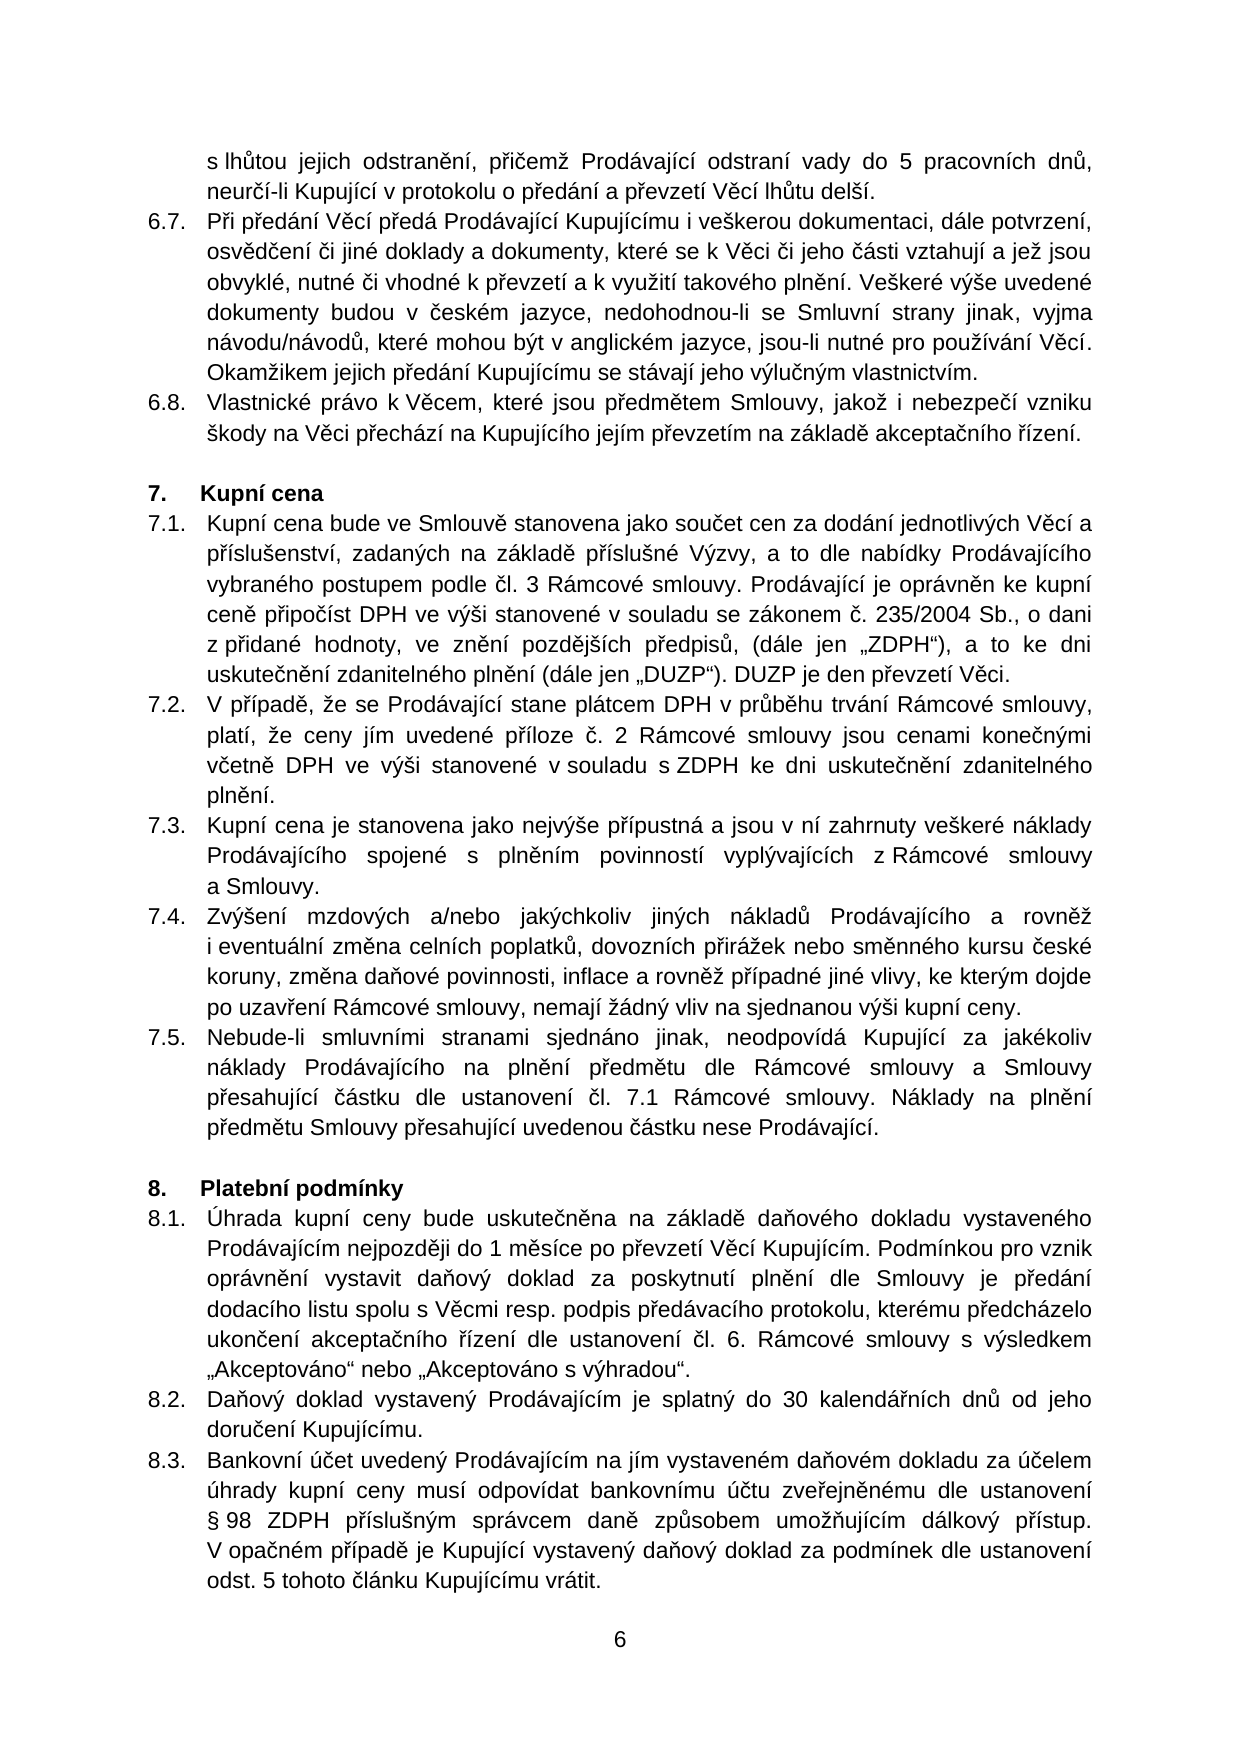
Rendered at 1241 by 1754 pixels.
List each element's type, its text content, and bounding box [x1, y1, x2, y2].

list Kupní cena [148, 480, 1093, 506]
list Nebude-li smluvními stranami sjednáno jinak, neodpovídá Kupující za jakékoliv náklady Prodávajícího na plnění předmětu dle Rámcové smlouvy a Smlouvy přesahující částku dle ustanovení čl. 7.1 Rámcové smlouvy. Náklady na plnění předmětu Smlouvy přesahující uvedenou částku nese Prodávající. [148, 1024, 1093, 1141]
list Vlastnické právo k Věcem, které jsou předmětem Smlouvy, jakož i nebezpečí vzniku škody na Věci přechází na Kupujícího jejím převzetím na základě akceptačního řízení. [148, 389, 1093, 446]
list Při předání Věcí předá Prodávající Kupujícímu i veškerou dokumentaci, dále potvrzení, osvědčení či jiné doklady a dokumenty, které se k Věci či jeho části vztahují a jež jsou obvyklé, nutné či vhodné k převzetí a k využití takového plnění. Veškeré výše uvedené dokumenty budou v českém jazyce, nedohodnou-li se Smluvní strany jinak, vyjma návodu/návodů, které mohou být v anglickém jazyce, jsou-li nutné pro používání Věcí. Okamžikem jejich předání Kupujícímu se stávají jeho výlučným vlastnictvím. [148, 208, 1093, 385]
list Kupní cena je stanovena jako nejvýše přípustná a jsou v ní zahrnuty veškeré náklady Prodávajícího spojené s plněním povinností vyplývajících z Rámcové smlouvy a Smlouvy. [148, 812, 1093, 899]
list Zvýšení mzdových a/nebo jakýchkoliv jiných nákladů Prodávajícího a rovněž i eventuální změna celních poplatků, dovozních přirážek nebo směnného kursu české koruny, změna daňové povinnosti, inflace a rovněž případné jiné vlivy, ke kterým dojde po uzavření Rámcové smlouvy, nemají žádný vliv na sjednanou výši kupní ceny. [148, 903, 1093, 1020]
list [148, 148, 1093, 204]
list Bankovní účet uvedený Prodávajícím na jím vystaveném daňovém dokladu za účelem úhrady kupní ceny musí odpovídat bankovnímu účtu zveřejněnému dle ustanovení § 98 ZDPH příslušným správcem daně způsobem umožňujícím dálkový přístup. V opačném případě je Kupující vystavený daňový doklad za podmínek dle ustanovení odst. 5 tohoto článku Kupujícímu vrátit. [148, 1447, 1093, 1594]
list V případě, že se Prodávající stane plátcem DPH v průběhu trvání Rámcové smlouvy, platí, že ceny jím uvedené příloze č. 2 Rámcové smlouvy jsou cenami konečnými včetně DPH ve výši stanovené v souladu s ZDPH ke dni uskutečnění zdanitelného plnění. [148, 691, 1093, 808]
list Kupní cena bude ve Smlouvě stanovena jako součet cen za dodání jednotlivých Věcí a příslušenství, zadaných na základě příslušné Výzvy, a to dle nabídky Prodávajícího vybraného postupem podle čl. 3 Rámcové smlouvy. Prodávající je oprávněn ke kupní ceně připočíst DPH ve výši stanovené v souladu se zákonem č. 235/2004 Sb., o dani z přidané hodnoty, ve znění pozdějších předpisů, (dále jen „ZDPH“), a to ke dni uskutečnění zdanitelného plnění (dále jen „DUZP“). DUZP je den převzetí Věci. [148, 510, 1093, 687]
list Daňový doklad vystavený Prodávajícím je splatný do 30 kalendářních dnů od jeho doručení Kupujícímu. [148, 1386, 1093, 1443]
list Platební podmínky [148, 1175, 1093, 1201]
list Úhrada kupní ceny bude uskutečněna na základě daňového dokladu vystaveného Prodávajícím nejpozději do 1 měsíce po převzetí Věcí Kupujícím. Podmínkou pro vznik oprávnění vystavit daňový doklad za poskytnutí plnění dle Smlouvy je předání dodacího listu spolu s Věcmi resp. podpis předávacího protokolu, kterému předcházelo ukončení akceptačního řízení dle ustanovení čl. 6. Rámcové smlouvy s výsledkem „Akceptováno“ nebo „Akceptováno s výhradou“. [148, 1205, 1093, 1382]
